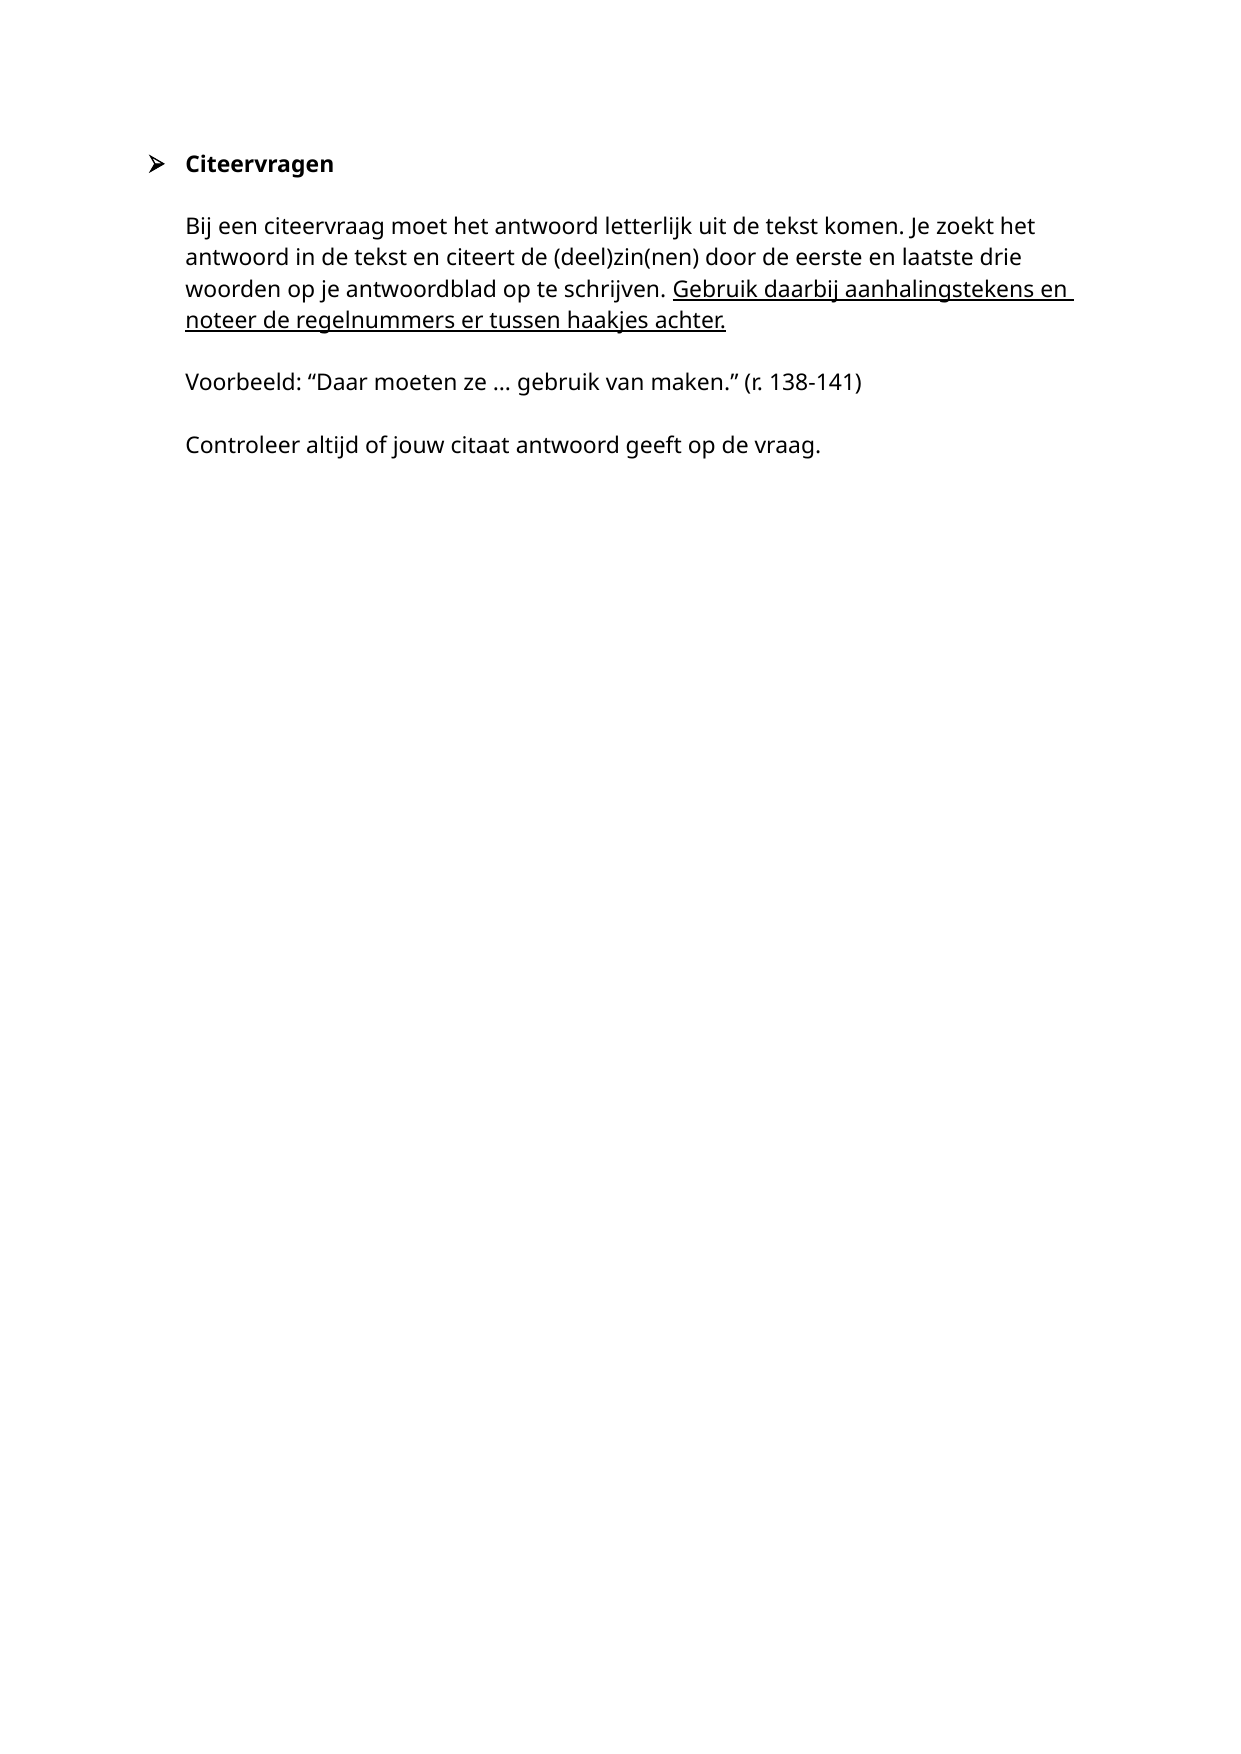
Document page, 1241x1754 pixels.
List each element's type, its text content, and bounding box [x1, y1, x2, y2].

text Controleer altijd of jouw citaat antwoord geeft op de vraag. [185, 429, 1093, 460]
text Voorbeeld: “Daar moeten ze … gebruik van maken.” (r. 138-141) [185, 366, 1093, 398]
list Citeervragen [148, 148, 1093, 179]
text Bij een citeervraag moet het antwoord letterlijk uit de tekst komen. Je zoekt het antwoord in de tekst en citeert de (deel)zin(nen) door de eerste en laatste drie woorden op je antwoordblad op te schrijven. Gebruik daarbij aanhalingstekens en noteer de regelnummers er tussen haakjes achter. [185, 210, 1093, 335]
